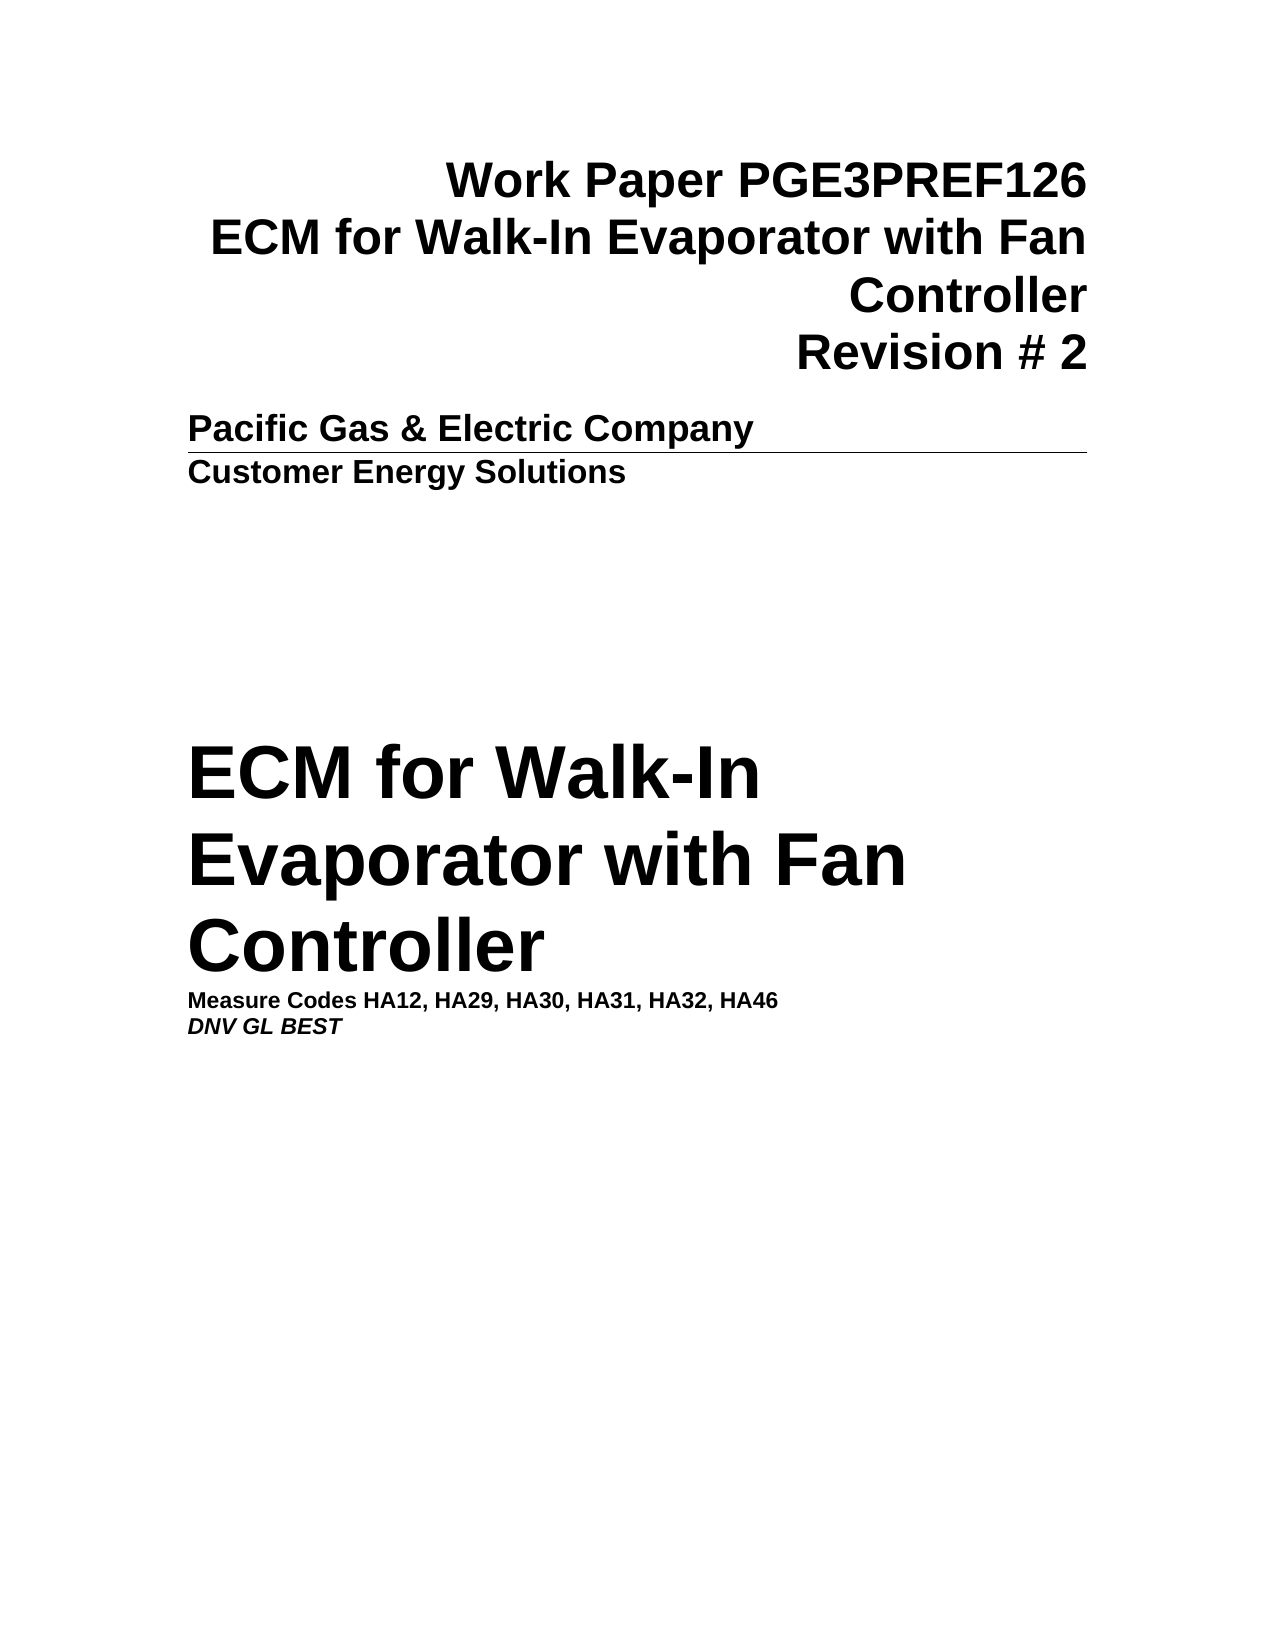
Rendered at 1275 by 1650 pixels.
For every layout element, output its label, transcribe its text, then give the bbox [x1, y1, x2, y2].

text ECM for Walk-In Evaporator with Fan Controller [187, 207, 1087, 322]
text Customer Energy Solutions [187, 453, 1087, 491]
text ECM for Walk-In Evaporator with Fan Controller [187, 728, 1162, 987]
text Pacific Gas & Electric Company [187, 406, 1087, 453]
text Work Paper PGE3PREF126 [187, 150, 1087, 207]
text Measure Codes HA12, HA29, HA30, HA31, HA32, HA46 [187, 987, 1162, 1013]
text DNV GL BEST [187, 1013, 1162, 1040]
text Revision # 2 [187, 322, 1087, 380]
